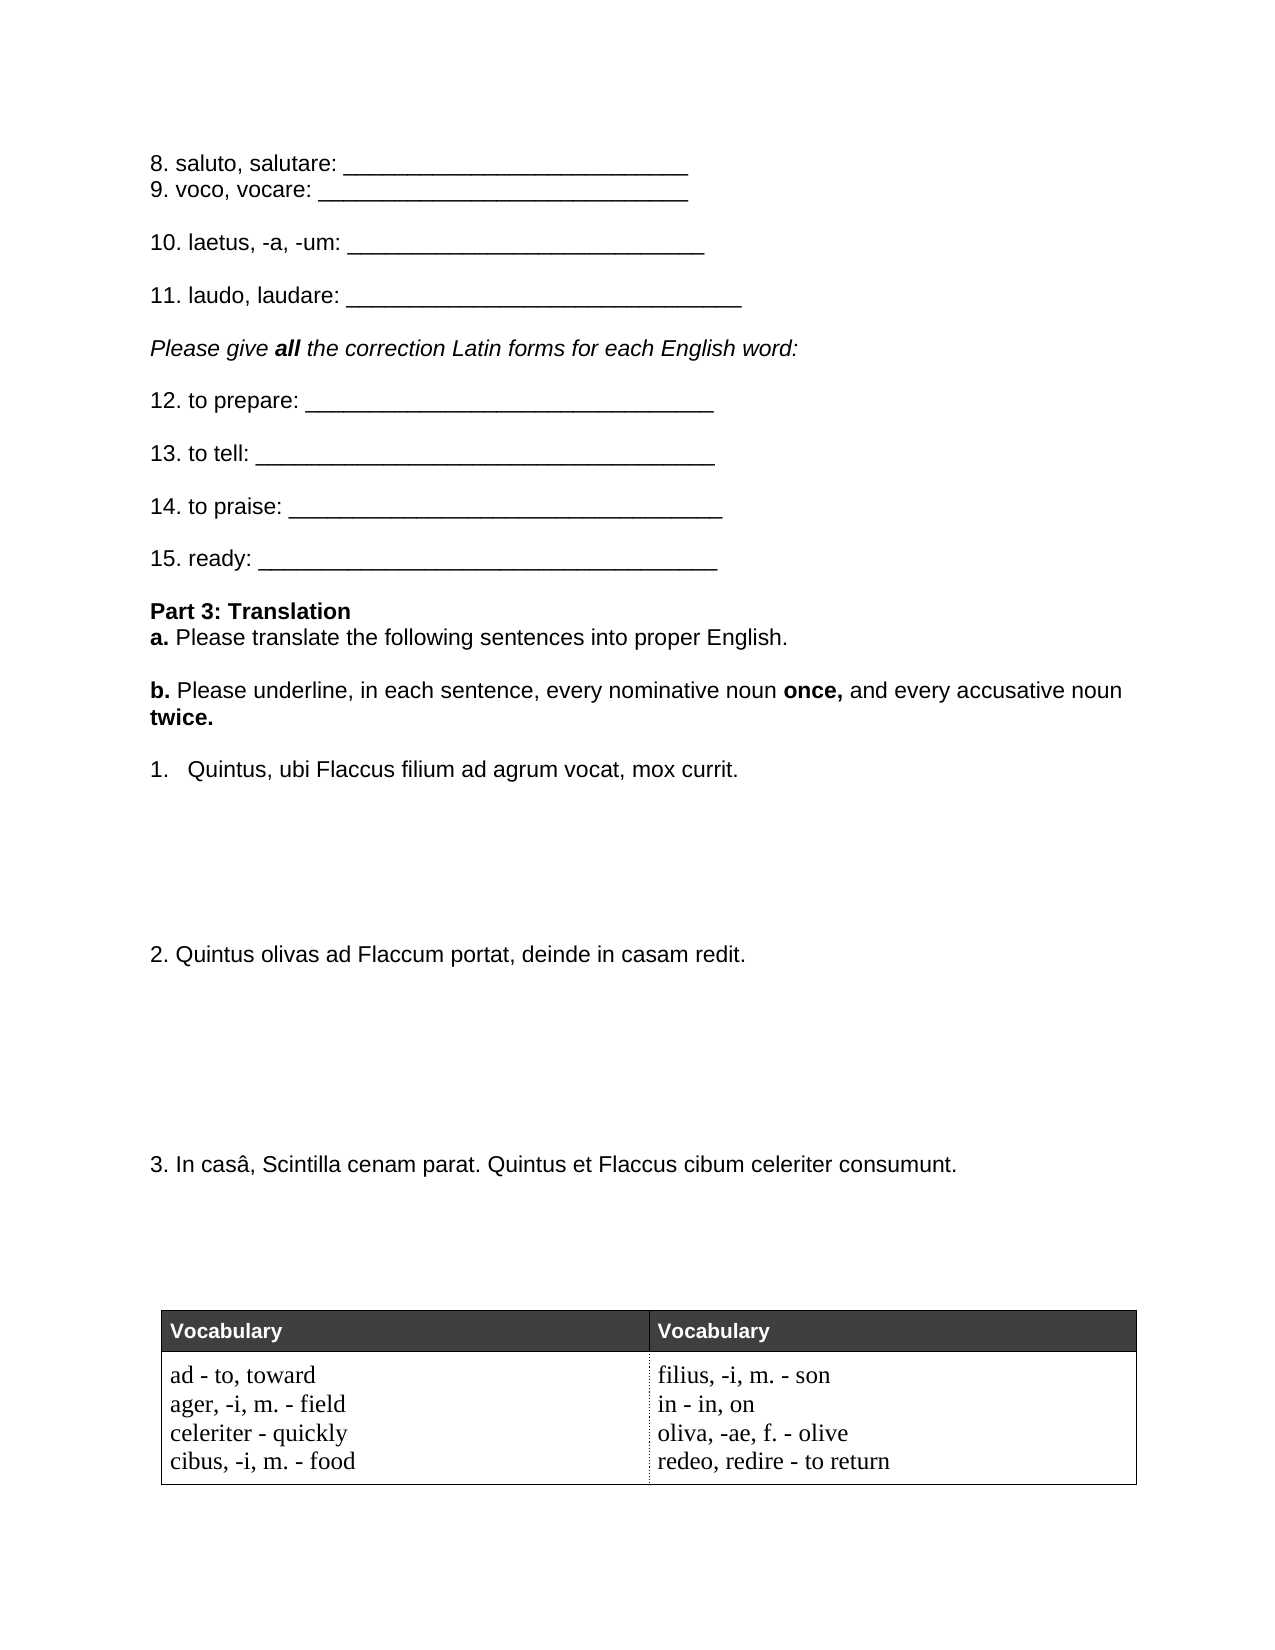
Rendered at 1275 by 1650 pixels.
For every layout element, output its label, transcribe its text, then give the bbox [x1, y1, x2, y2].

list Quintus, ubi Flaccus filium ad agrum vocat, mox currit. [150, 756, 1125, 782]
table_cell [162, 1352, 649, 1483]
text 14. to praise: __________________________________ [150, 493, 1125, 519]
text Please give all the correction Latin forms for each English word: [150, 334, 1125, 361]
table_header Vocabulary [650, 1311, 1136, 1351]
text Part 3: Translation [150, 598, 1125, 624]
text 10. laetus, -a, -um: ____________________________ [150, 229, 1125, 255]
text 11. laudo, laudare: _______________________________ [150, 282, 1125, 308]
text 3. In casâ, Scintilla cenam parat. Quintus et Flaccus cibum celeriter consumunt. [150, 1151, 1125, 1178]
text 13. to tell: ____________________________________ [150, 440, 1125, 466]
text a. Please translate the following sentences into proper English. [150, 624, 1125, 651]
text 9. voco, vocare: _____________________________ [150, 176, 1125, 203]
text 2. Quintus olivas ad Flaccum portat, deinde in casam redit. [150, 941, 1125, 967]
text 12. to prepare: ________________________________ [150, 387, 1125, 413]
table_header Vocabulary [162, 1311, 649, 1351]
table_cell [649, 1352, 1136, 1483]
text b. Please underline, in each sentence, every nominative noun once, and every accusative noun twice. [150, 677, 1125, 730]
text 15. ready: ____________________________________ [150, 545, 1125, 572]
text 8. saluto, salutare: ___________________________ [150, 150, 1125, 176]
